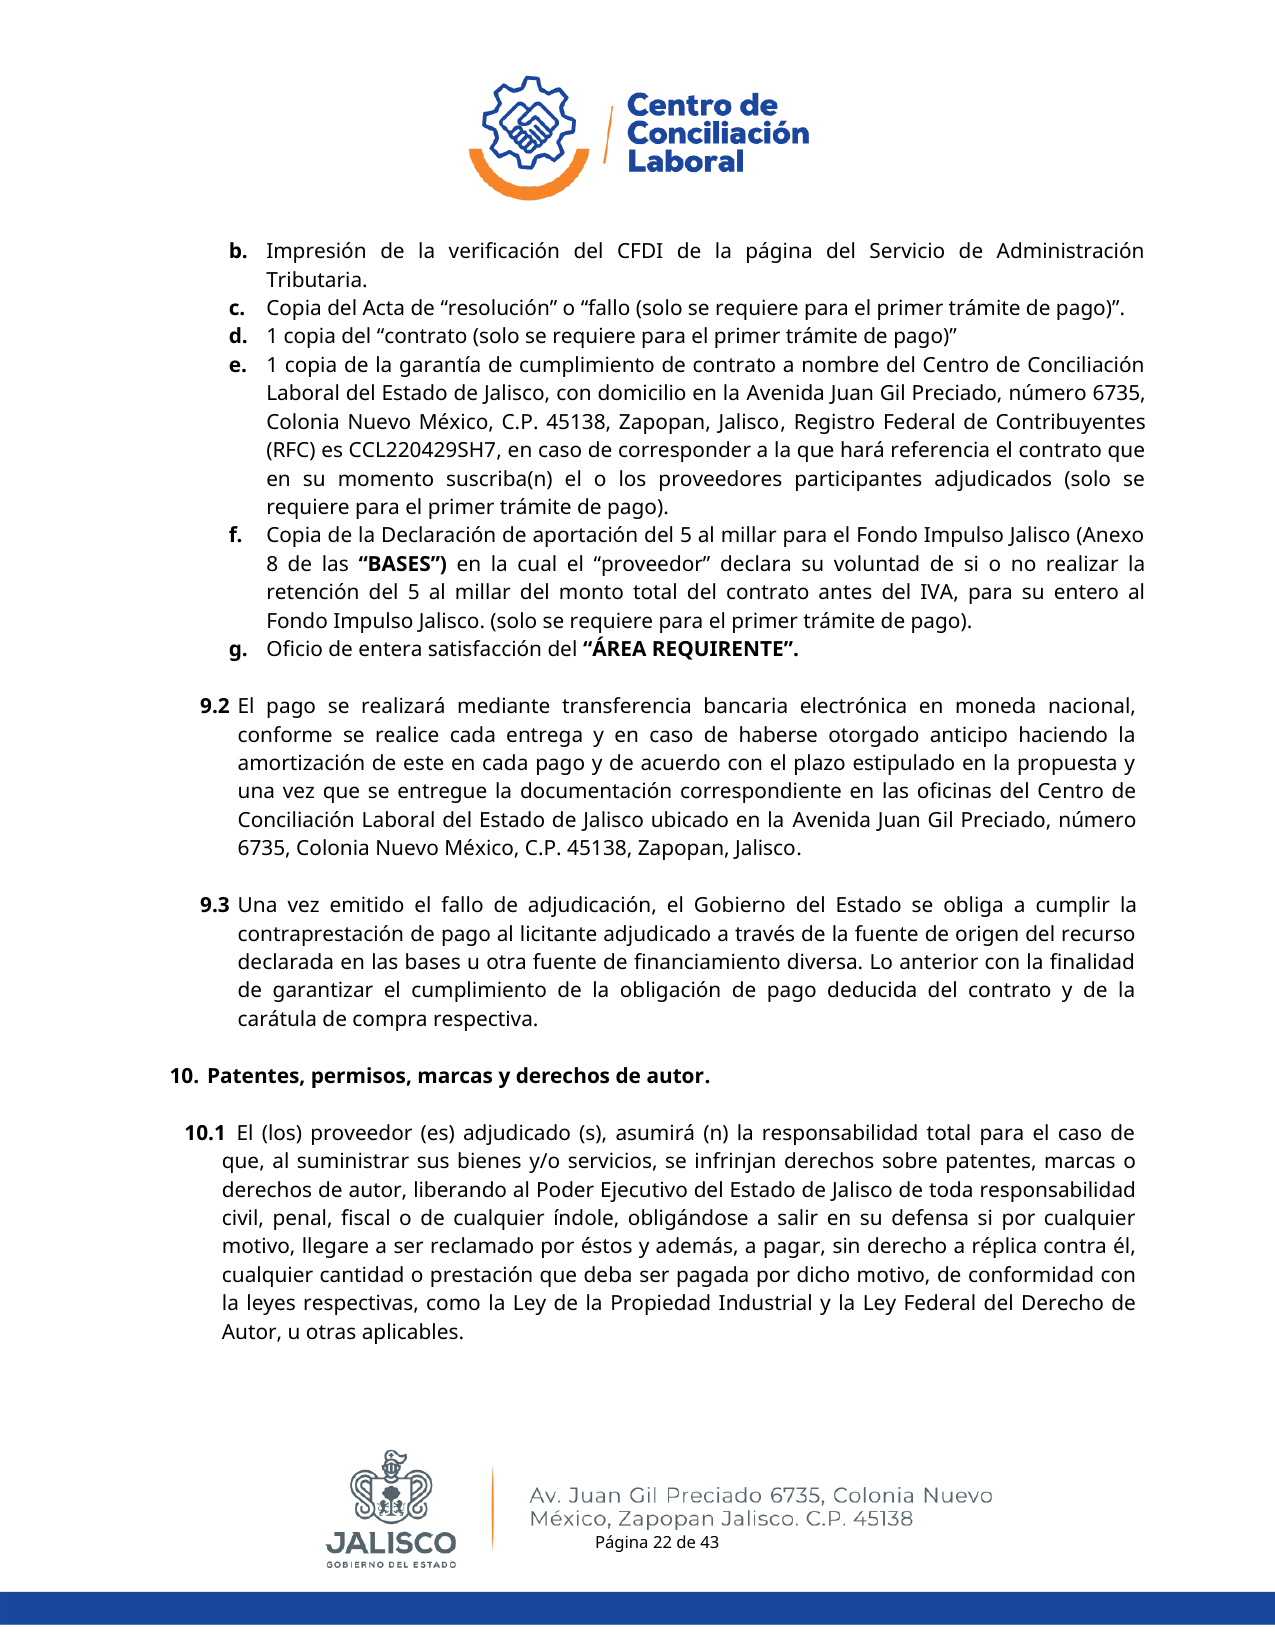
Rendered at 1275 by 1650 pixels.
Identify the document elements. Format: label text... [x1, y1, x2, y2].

list El pago se realizará mediante transferencia bancaria electrónica en moneda nacional, conforme se realice cada entrega y en caso de haberse otorgado anticipo haciendo la amortización de este en cada pago y de acuerdo con el plazo estipulado en la propuesta y una vez que se entregue la documentación correspondiente en las oficinas del Centro de Conciliación Laboral del Estado de Jalisco ubicado en la Avenida Juan Gil Preciado, número 6735, Colonia Nuevo México, C.P. 45138, Zapopan, Jalisco. [200, 691, 1137, 862]
subtitle Patentes, permisos, marcas y derechos de autor. [169, 1061, 1146, 1089]
list Impresión de la verificación del CFDI de la página del Servicio de Administración Tributaria. [228, 236, 1146, 293]
list El (los) proveedor (es) adjudicado (s), asumirá (n) la responsabilidad total para el caso de que, al suministrar sus bienes y/o servicios, se infrinjan derechos sobre patentes, marcas o derechos de autor, liberando al Poder Ejecutivo del Estado de Jalisco de toda responsabilidad civil, penal, fiscal o de cualquier índole, obligándose a salir en su defensa si por cualquier motivo, llegare a ser reclamado por éstos y además, a pagar, sin derecho a réplica contra él, cualquier cantidad o prestación que deba ser pagada por dicho motivo, de conformidad con la leyes respectivas, como la Ley de la Propiedad Industrial y la Ley Federal del Derecho de Autor, u otras aplicables. [184, 1118, 1137, 1345]
list Oficio de entera satisfacción del “ÁREA REQUIRENTE”. [228, 634, 1146, 663]
picture [0, 3, 1275, 1650]
list Una vez emitido el fallo de adjudicación, el Gobierno del Estado se obliga a cumplir la contraprestación de pago al licitante adjudicado a través de la fuente de origen del recurso declarada en las bases u otra fuente de financiamiento diversa. Lo anterior con la finalidad de garantizar el cumplimiento de la obligación de pago deducida del contrato y de la carátula de compra respectiva. [200, 890, 1137, 1032]
list Copia de la Declaración de aportación del 5 al millar para el Fondo Impulso Jalisco (Anexo 8 de las “BASES”) en la cual el “proveedor” declara su voluntad de si o no realizar la retención del 5 al millar del monto total del contrato antes del IVA, para su entero al Fondo Impulso Jalisco. (solo se requiere para el primer trámite de pago). [228, 521, 1146, 634]
list 1 copia de la garantía de cumplimiento de contrato a nombre del Centro de Conciliación Laboral del Estado de Jalisco, con domicilio en la Avenida Juan Gil Preciado, número 6735, Colonia Nuevo México, C.P. 45138, Zapopan, Jalisco, Registro Federal de Contribuyentes (RFC) es CCL220429SH7, en caso de corresponder a la que hará referencia el contrato que en su momento suscriba(n) el o los proveedores participantes adjudicados (solo se requiere para el primer trámite de pago). [228, 350, 1146, 521]
list Copia del Acta de “resolución” o “fallo (solo se requiere para el primer trámite de pago)”. [228, 293, 1146, 322]
list 1 copia del “contrato (solo se requiere para el primer trámite de pago)” [228, 322, 1146, 350]
